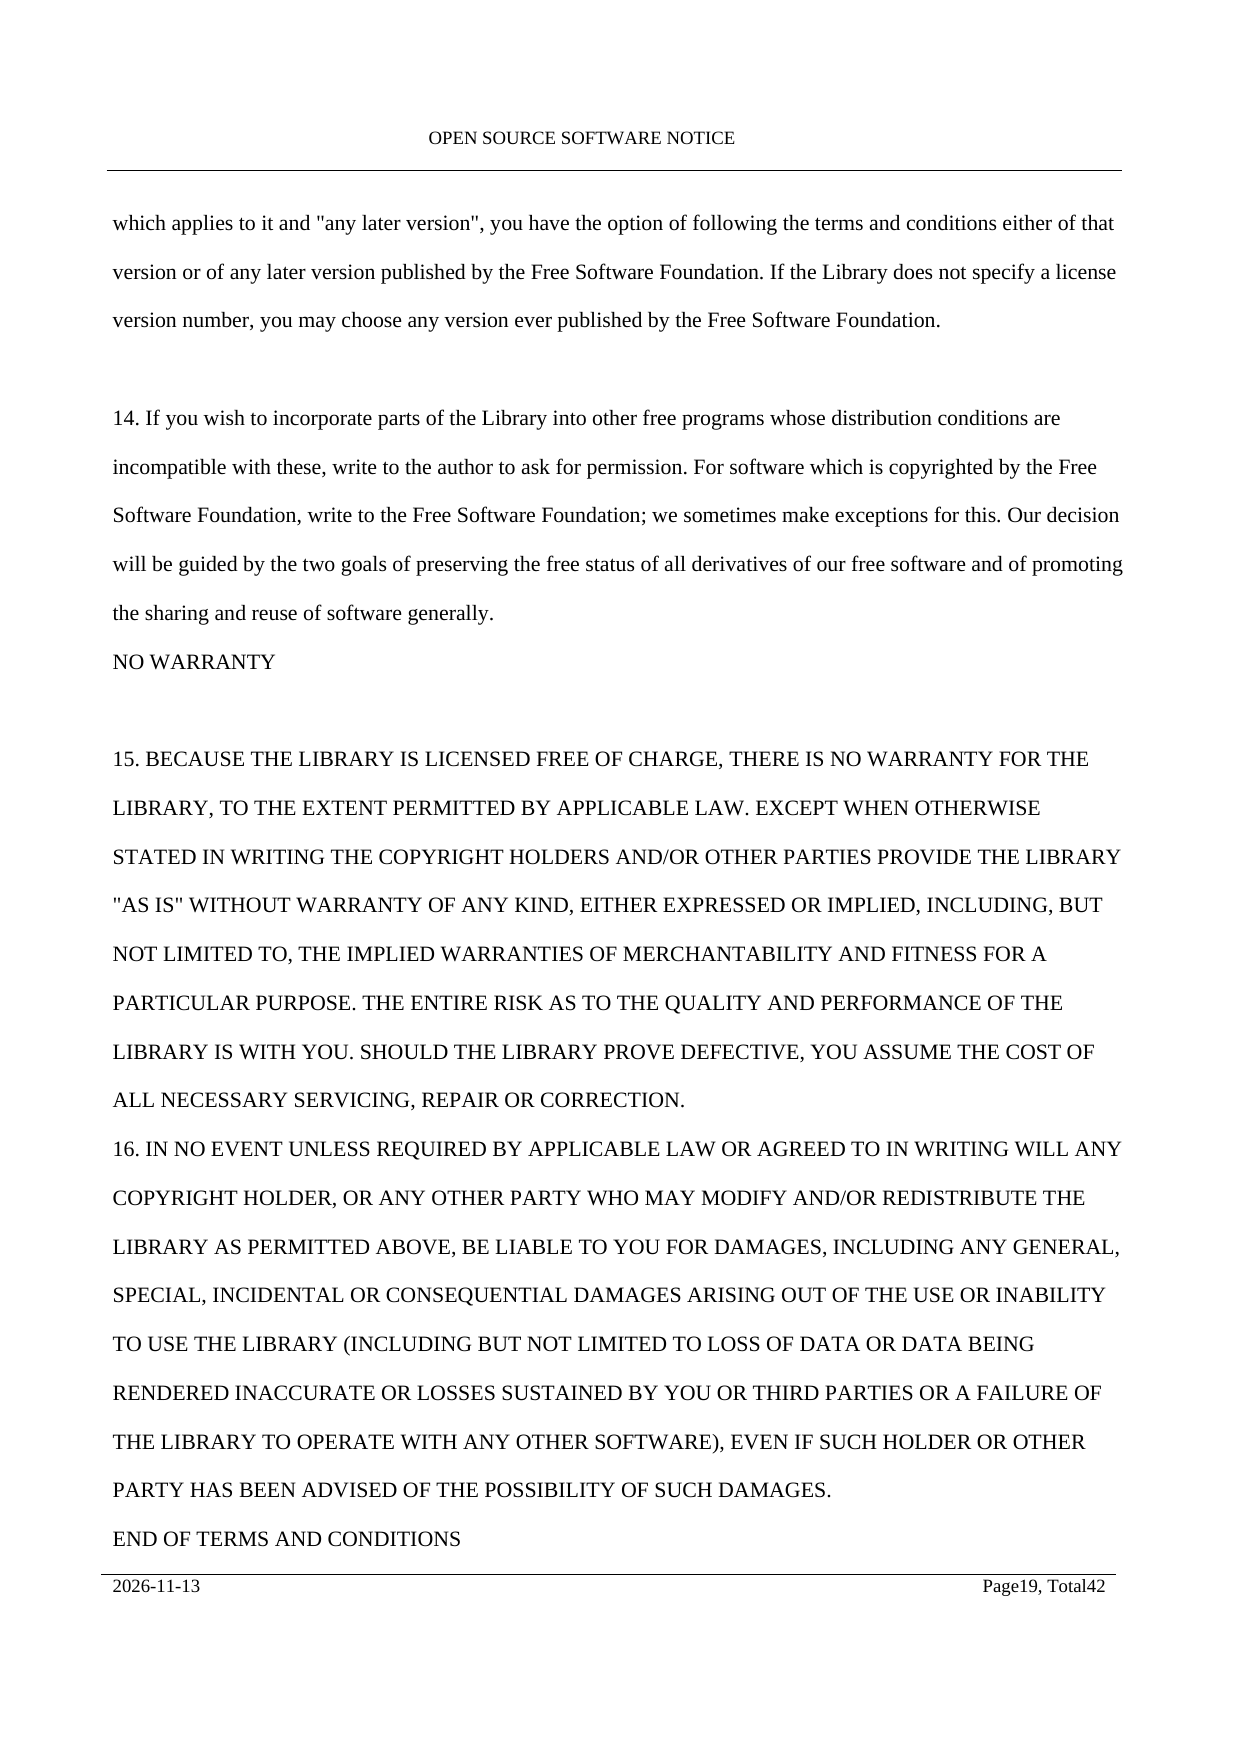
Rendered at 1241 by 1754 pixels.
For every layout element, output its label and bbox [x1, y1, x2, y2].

text [112, 206, 1128, 1555]
